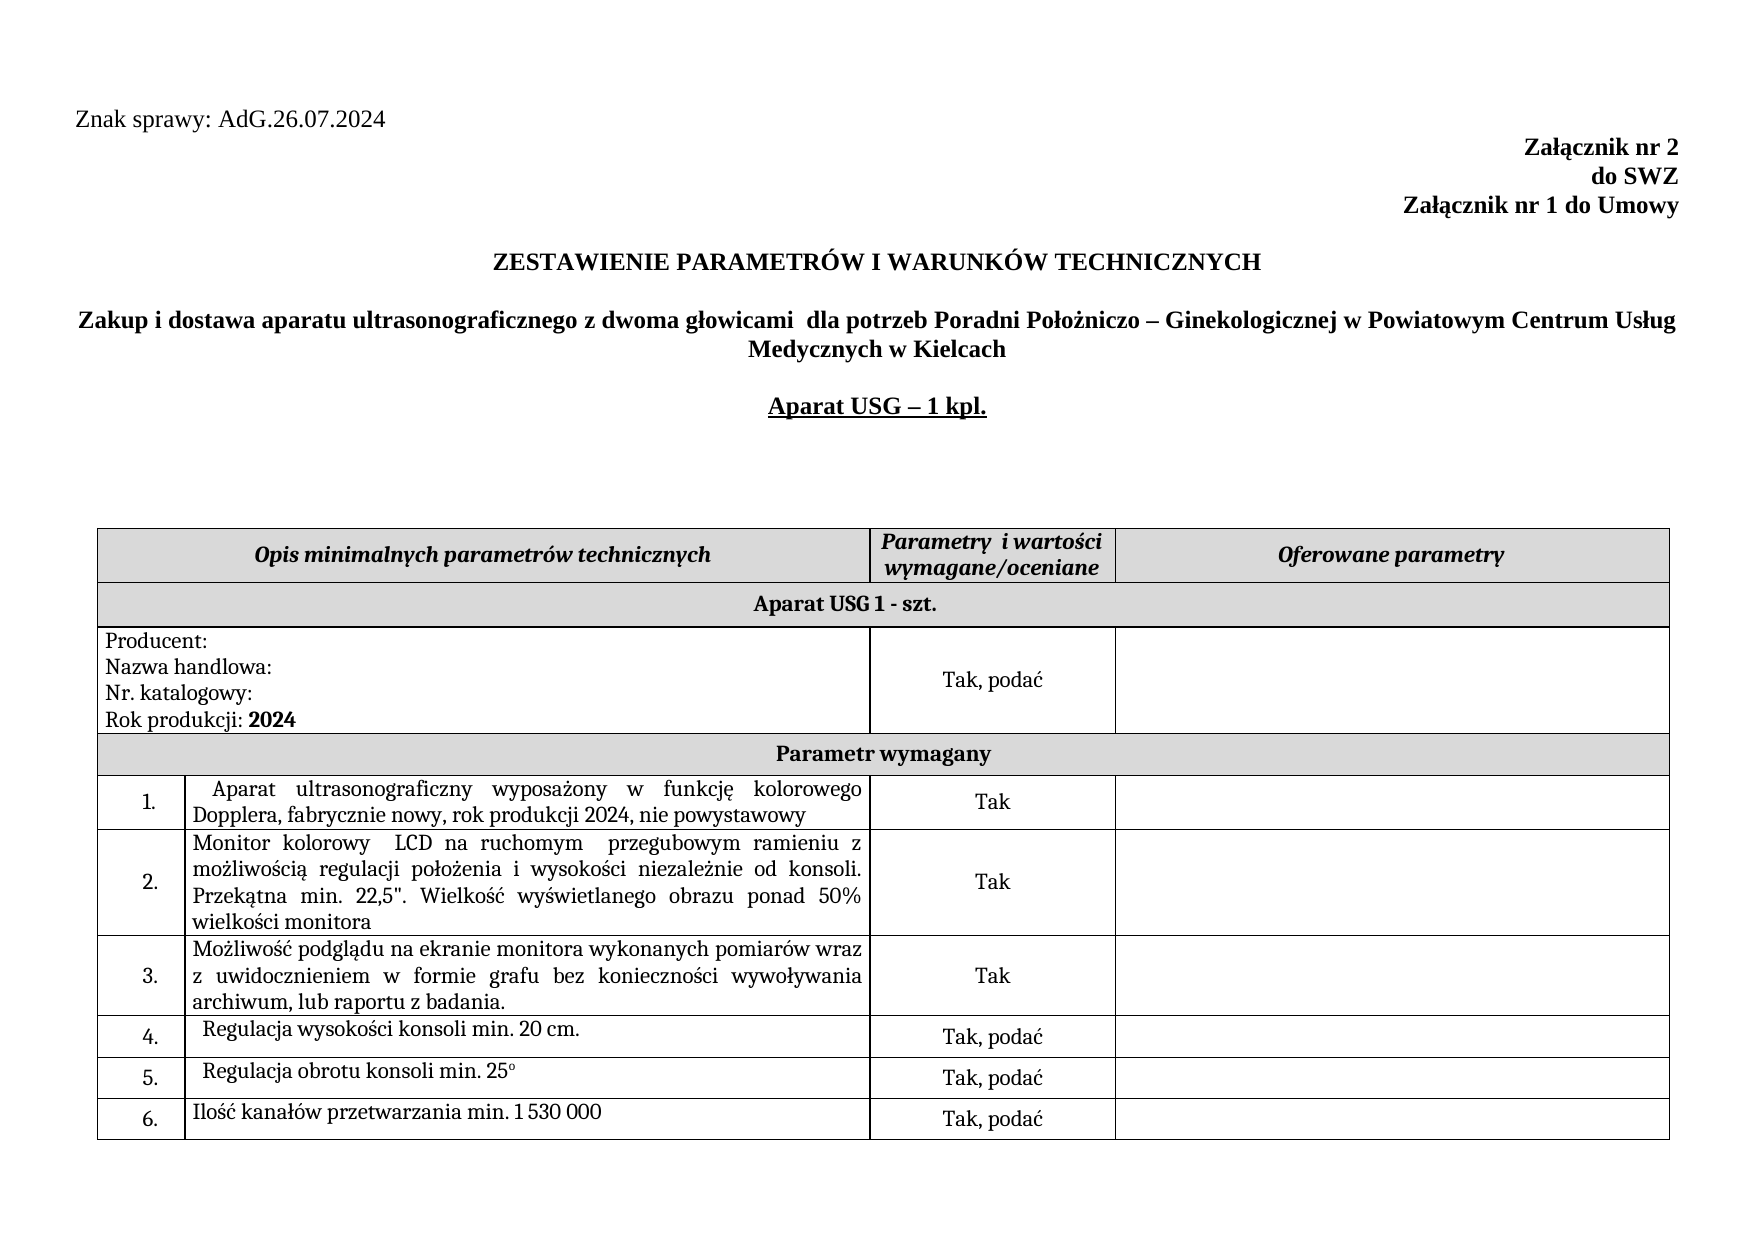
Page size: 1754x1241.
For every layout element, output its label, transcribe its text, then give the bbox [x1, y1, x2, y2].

text do SWZ [75, 161, 1679, 190]
table_cell [98, 830, 184, 935]
text Załącznik nr 2 [75, 132, 1679, 161]
table_header Oferowane parametry [1116, 529, 1669, 582]
table_header Opis minimalnych parametrów technicznych [98, 529, 869, 582]
table_cell [98, 776, 184, 829]
table_cell [1116, 830, 1669, 935]
table_cell Aparat USG 1 - szt. [98, 583, 1669, 626]
table_header Parametry i wartości wymagane/oceniane [871, 529, 1115, 582]
table_cell Aparat ultrasonograficzny wyposażony w funkcję kolorowego Dopplera, fabrycznie nowy, rok produkcji 2024, nie powystawowy [186, 776, 869, 829]
table_cell Tak, podać [871, 628, 1115, 733]
table_cell [98, 1099, 184, 1139]
table_cell [1116, 628, 1669, 733]
table_cell [98, 936, 184, 1015]
text Aparat USG – 1 kpl. [75, 391, 1679, 420]
table_cell Tak [871, 936, 1115, 1015]
text ZESTAWIENIE PARAMETRÓW I WARUNKÓW TECHNICZNYCH [75, 247, 1679, 276]
table_cell Tak [871, 776, 1115, 829]
table_cell Możliwość podglądu na ekranie monitora wykonanych pomiarów wraz z uwidocznieniem w formie grafu bez konieczności wywoływania archiwum, lub raportu z badania. [186, 936, 869, 1015]
table_cell Tak, podać [871, 1016, 1115, 1057]
table_cell [1116, 776, 1669, 829]
table_cell Regulacja obrotu konsoli min. 25o [186, 1058, 869, 1098]
text Znak sprawy: AdG.26.07.2024 [75, 104, 1679, 132]
table_cell Parametr wymagany [98, 734, 1669, 775]
table_cell Tak, podać [871, 1058, 1115, 1098]
table_cell Tak, podać [871, 1099, 1115, 1139]
table_cell Monitor kolorowy LCD na ruchomym przegubowym ramieniu z możliwością regulacji położenia i wysokości niezależnie od konsoli. Przekątna min. 22,5". Wielkość wyświetlanego obrazu ponad 50% wielkości monitora [186, 830, 869, 935]
text Zakup i dostawa aparatu ultrasonograficznego z dwoma głowicami dla potrzeb Poradni Położniczo – Ginekologicznej w Powiatowym Centrum Usług Medycznych w Kielcach [75, 305, 1679, 362]
table_cell [1116, 1016, 1669, 1057]
table_cell Producent: Nazwa handlowa: Nr. katalogowy: Rok produkcji: 2024 [98, 628, 869, 733]
table_cell Tak [871, 830, 1115, 935]
text Załącznik nr 1 do Umowy [75, 190, 1679, 219]
table_cell [98, 1016, 184, 1057]
table_cell Ilość kanałów przetwarzania min. 1 530 000 [186, 1099, 869, 1139]
table_cell [98, 1058, 184, 1098]
table_cell Regulacja wysokości konsoli min. 20 cm. [186, 1016, 869, 1057]
table_cell [1116, 1058, 1669, 1098]
table_cell [1116, 936, 1669, 1015]
table_cell [1116, 1099, 1669, 1139]
